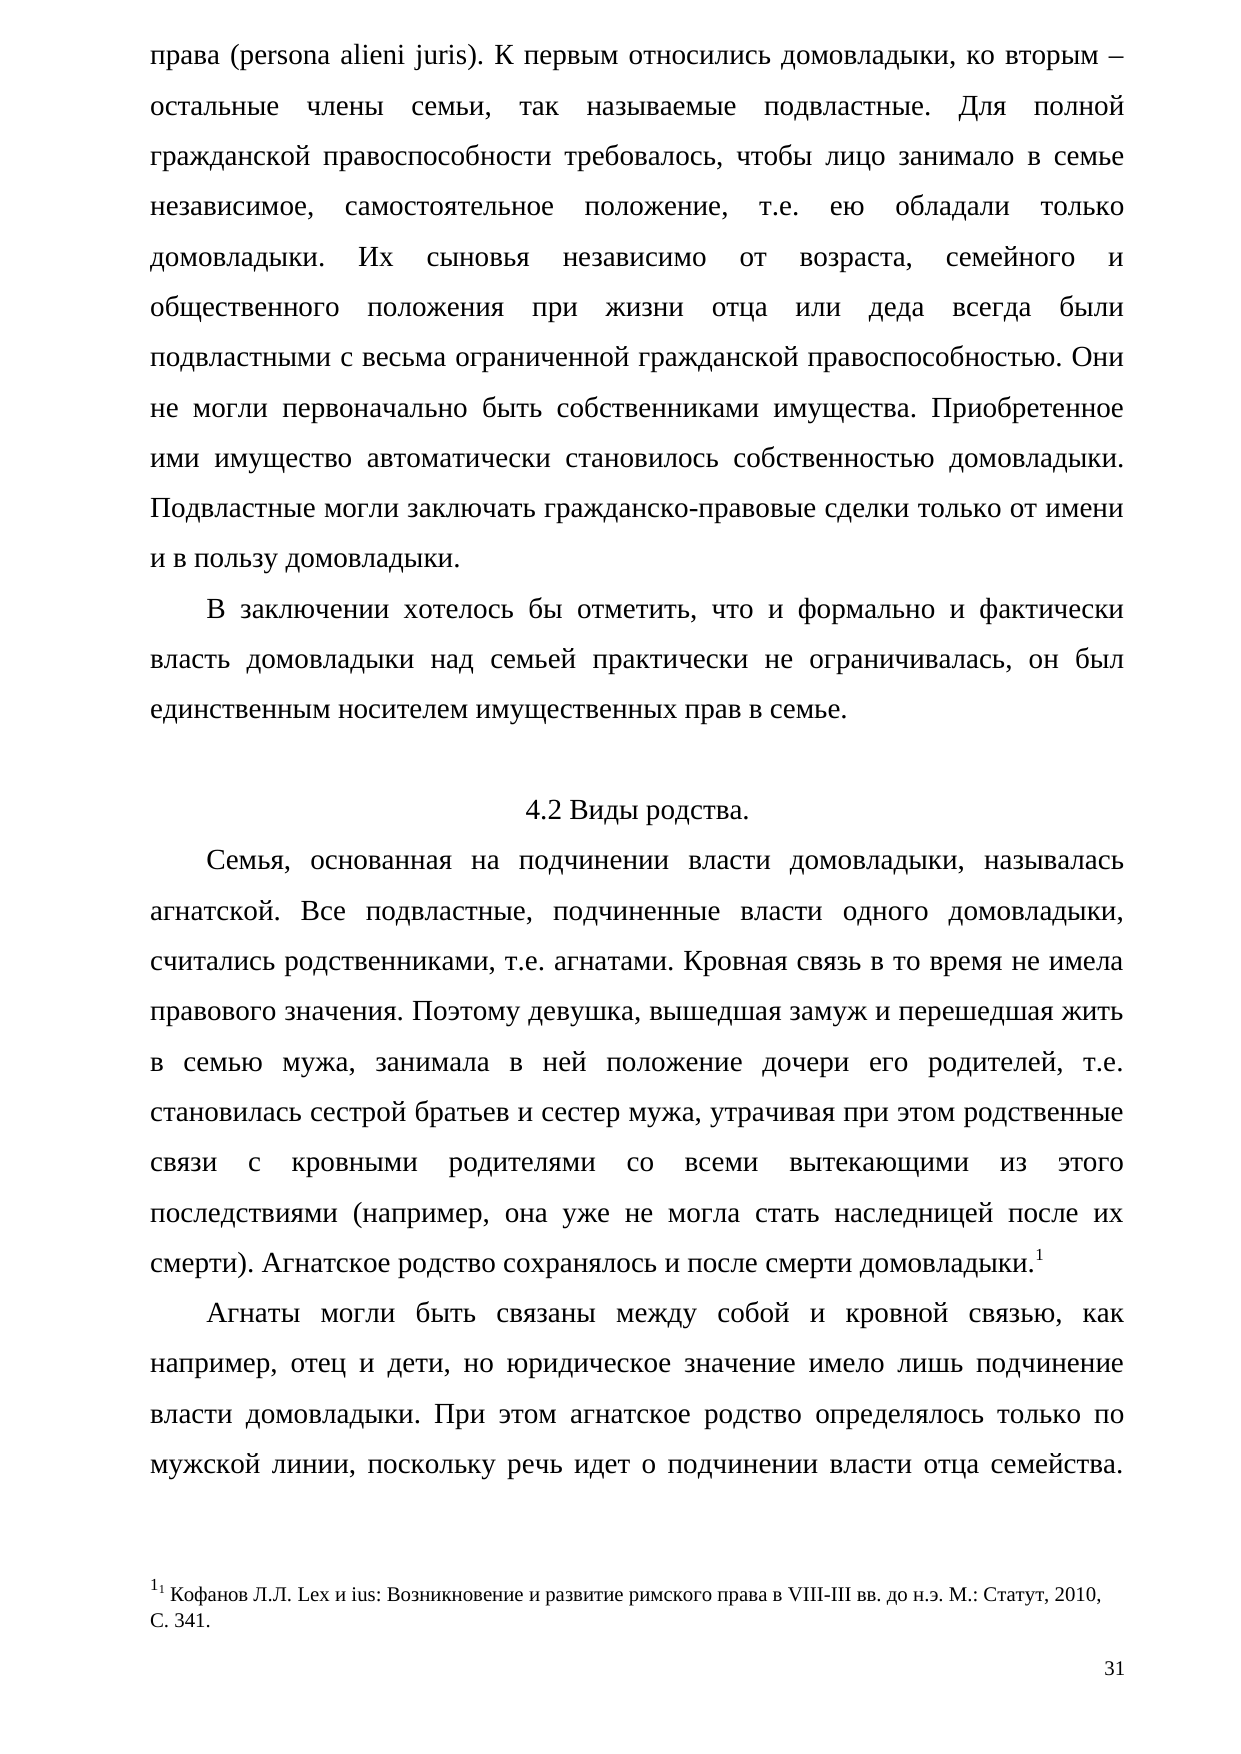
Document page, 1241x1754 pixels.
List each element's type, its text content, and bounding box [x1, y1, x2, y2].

text Семья, основанная на подчинении власти домовладыки, называлась агнатской. Все подвластные, подчиненные власти одного домовладыки, считались родственниками, т.е. агнатами. Кровная связь в то время не имела правового значения. Поэтому девушка, вышедшая замуж и перешедшая жить в семью мужа, занимала в ней положение дочери его родителей, т.е. становилась сестрой братьев и сестер мужа, утрачивая при этом родственные связи с кровными родителями со всеми вытекающими из этого последствиями (например, она уже не могла стать наследницей после их смерти). Агнатское родство сохранялось и после смерти домовладыки.1 [150, 842, 1125, 1278]
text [150, 1295, 1125, 1480]
text 4.2 Виды родства. [150, 792, 1125, 826]
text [150, 37, 1125, 574]
text В заключении хотелось бы отметить, что и формально и фактически власть домовладыки над семьей практически не ограничивалась, он был единственным носителем имущественных прав в семье. [150, 591, 1125, 725]
